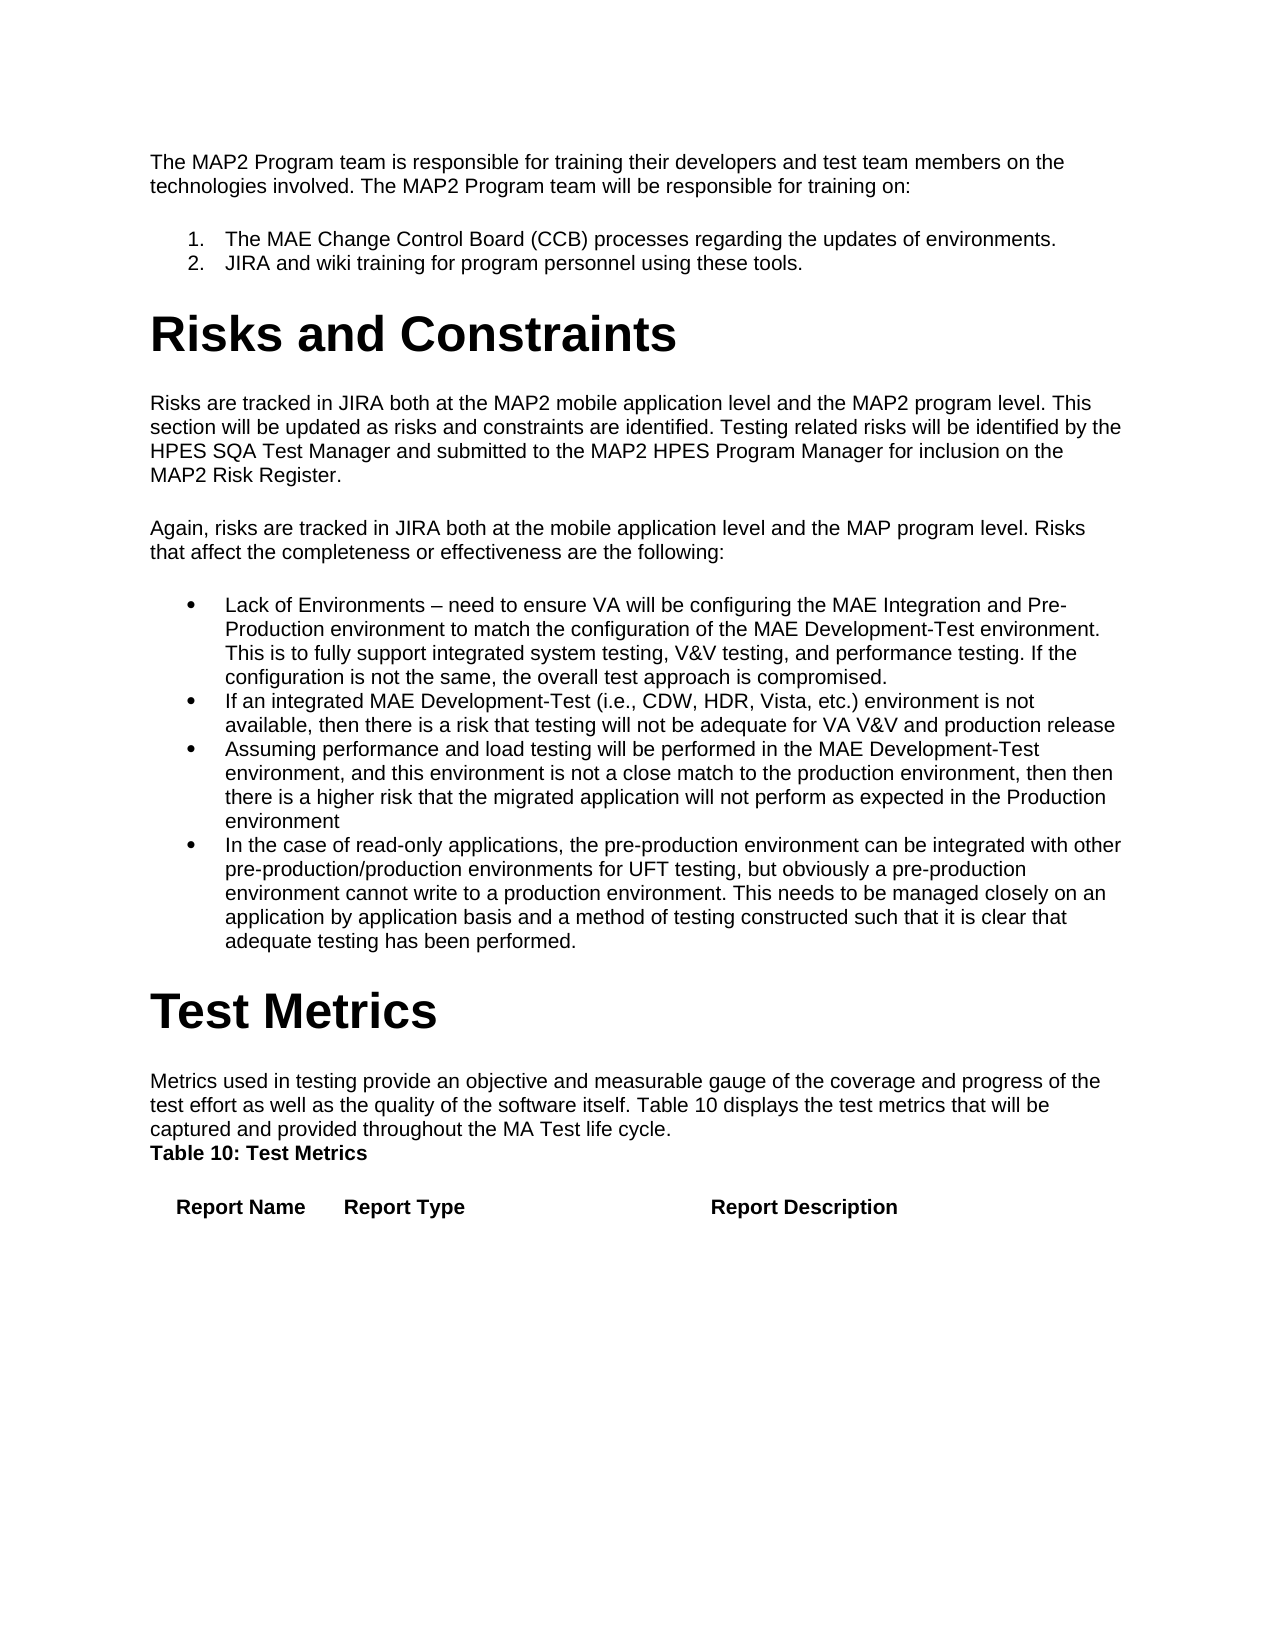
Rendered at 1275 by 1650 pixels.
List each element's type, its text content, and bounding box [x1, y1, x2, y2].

table_header Report Type [333, 1194, 476, 1221]
text Metrics used in testing provide an objective and measurable gauge of the coverage and progress of the test effort as well as the quality of the software itself. Table 10 displays the test metrics that will be captured and provided throughout the MA Test life cycle. Table 10: Test Metrics [150, 1068, 1125, 1164]
list If an integrated MAE Development-Test (i.e., CDW, HDR, Vista, etc.) environment is not available, then there is a risk that testing will not be adequate for VA V&V and production release [187, 689, 1125, 737]
subtitle Test Metrics [150, 982, 1125, 1039]
list Lack of Environments – need to ensure VA will be configuring the MAE Integration and Pre-Production environment to match the configuration of the MAE Development-Test environment. This is to fully support integrated system testing, V&V testing, and performance testing. If the configuration is not the same, the overall test approach is compromised. [187, 593, 1125, 689]
list JIRA and wiki training for program personnel using these tools. [187, 251, 1125, 275]
list Assuming performance and load testing will be performed in the MAE Development-Test environment, and this environment is not a close match to the production environment, then then there is a higher risk that the migrated application will not perform as expected in the Production environment [187, 737, 1125, 833]
text The MAP2 Program team is responsible for training their developers and test team members on the technologies involved. The MAP2 Program team will be responsible for training on: [150, 150, 1125, 198]
table_header Report Name [149, 1194, 333, 1221]
list The MAE Change Control Board (CCB) processes regarding the updates of environments. [187, 227, 1125, 251]
list In the case of read-only applications, the pre-production environment can be integrated with other pre-production/production environments for UFT testing, but obviously a pre-production environment cannot write to a production environment. This needs to be managed closely on an application by application basis and a method of testing constructed such that it is clear that adequate testing has been performed. [187, 833, 1125, 953]
text Again, risks are tracked in JIRA both at the mobile application level and the MAP program level. Risks that affect the completeness or effectiveness are the following: [150, 516, 1125, 564]
text Risks are tracked in JIRA both at the MAP2 mobile application level and the MAP2 program level. This section will be updated as risks and constraints are identified. Testing related risks will be identified by the HPES SQA Test Manager and submitted to the MAP2 HPES Program Manager for inclusion on the MAP2 Risk Register. [150, 391, 1125, 487]
subtitle Risks and Constraints [150, 304, 1125, 362]
table_header Report Description [476, 1194, 1133, 1221]
